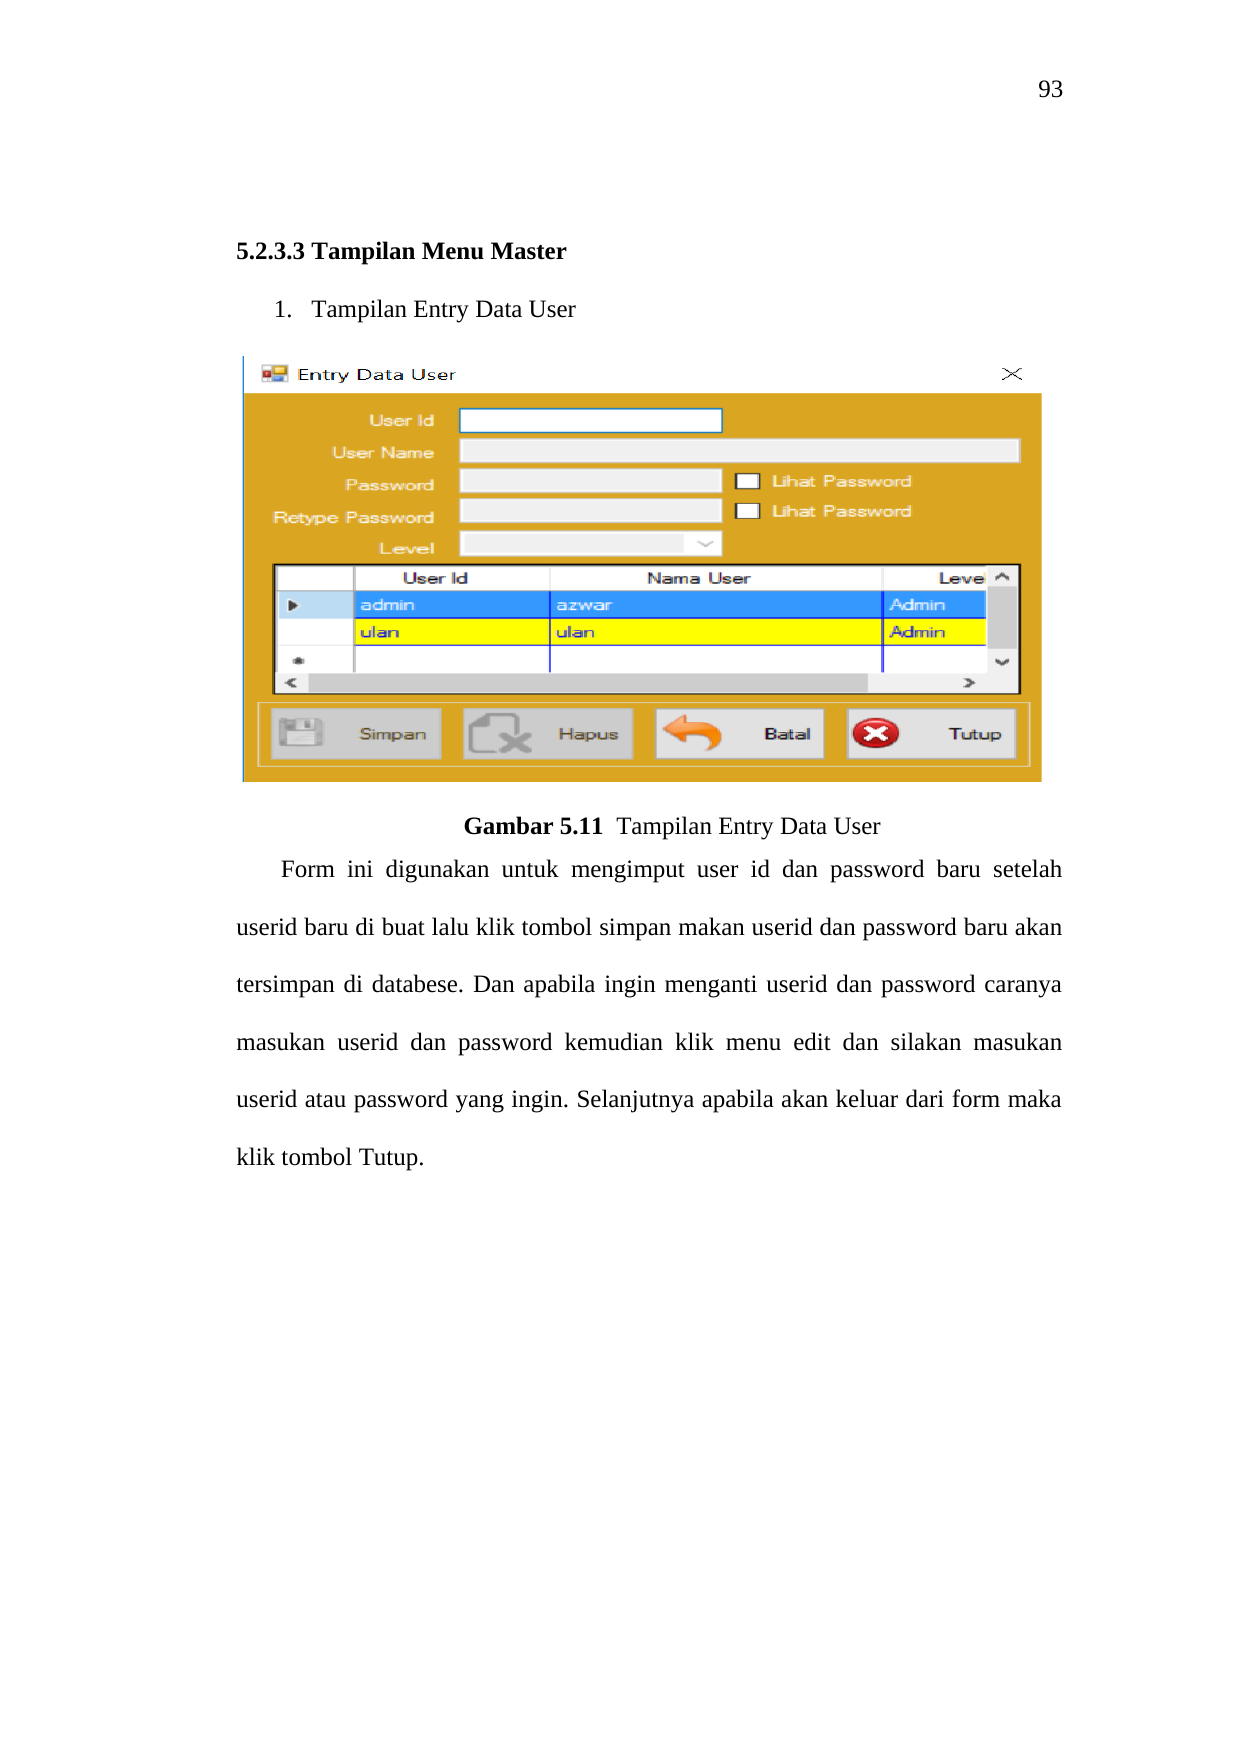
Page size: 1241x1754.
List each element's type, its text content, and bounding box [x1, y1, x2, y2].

list Gambar 5.11 Tampilan Entry Data User [281, 811, 1063, 840]
text Form ini digunakan untuk mengimput user id dan password baru setelah userid baru di buat lalu klik tombol simpan makan userid dan password baru akan tersimpan di databese. Dan apabila ingin menganti userid dan password caranya masukan userid dan password kemudian klik menu edit dan silakan masukan userid atau password yang ingin. Selanjutnya apabila akan keluar dari form maka klik tombol Tutup. [236, 854, 1063, 1171]
picture [242, 356, 1042, 782]
subtitle 5.2.3.3 Tampilan Menu Master [236, 236, 1063, 265]
list Tampilan Entry Data User [274, 294, 1063, 322]
